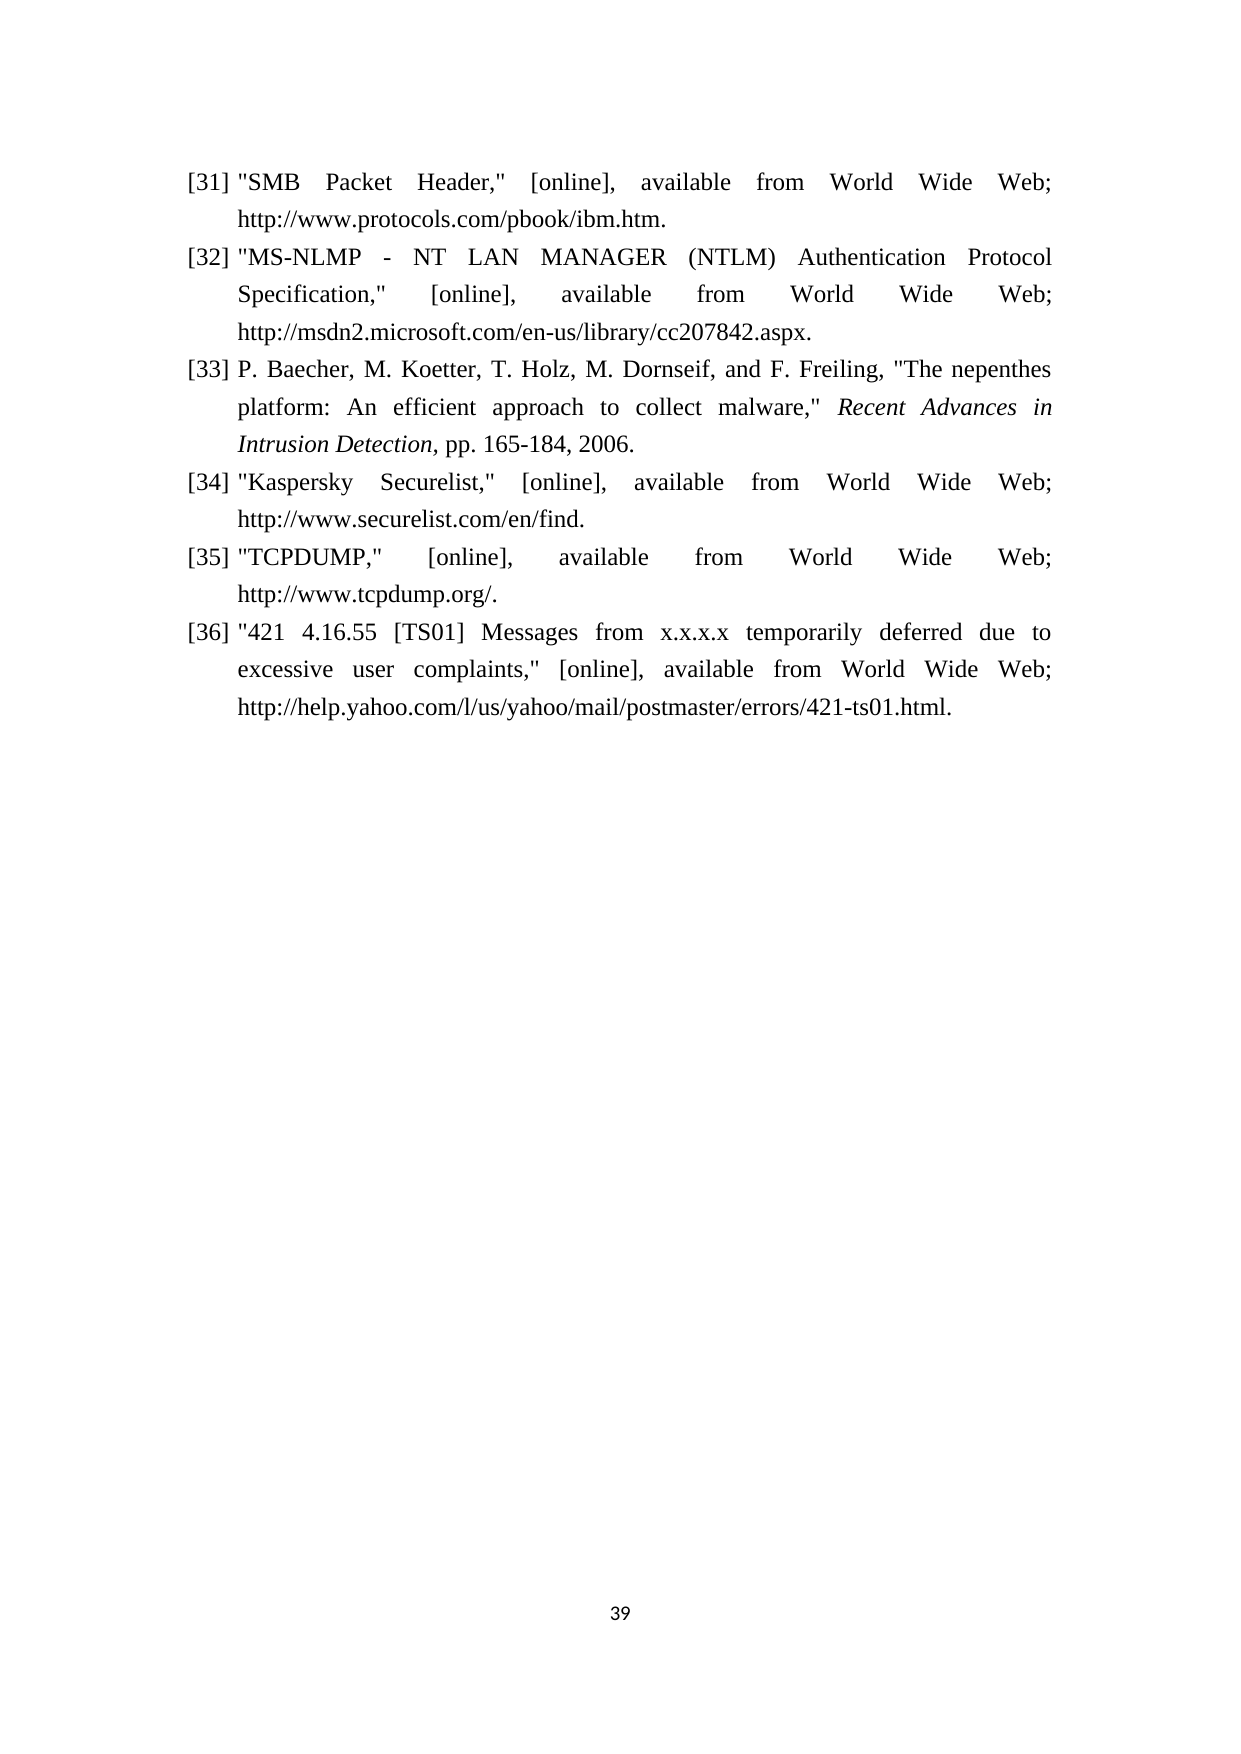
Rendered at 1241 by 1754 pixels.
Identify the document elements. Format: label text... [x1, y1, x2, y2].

text "SMB Packet Header," [online], available from World Wide Web; http://www.protocols.com/pbook/ibm.htm. [187, 162, 1053, 237]
text "MS-NLMP - NT LAN MANAGER (NTLM) Authentication Protocol Specification," [online], available from World Wide Web; http://msdn2.microsoft.com/en-us/library/cc207842.aspx. [187, 237, 1053, 350]
text "Kaspersky Securelist," [online], available from World Wide Web; http://www.securelist.com/en/find. [187, 462, 1053, 537]
text P. Baecher, M. Koetter, T. Holz, M. Dornseif, and F. Freiling, "The nepenthes platform: An efficient approach to collect malware," Recent Advances in Intrusion Detection, pp. 165-184, 2006. [187, 350, 1053, 462]
text "421 4.16.55 [TS01] Messages from x.x.x.x temporarily deferred due to excessive user complaints," [online], available from World Wide Web; http://help.yahoo.com/l/us/yahoo/mail/postmaster/errors/421-ts01.html. [187, 612, 1053, 725]
text "TCPDUMP," [online], available from World Wide Web; http://www.tcpdump.org/. [187, 537, 1053, 612]
